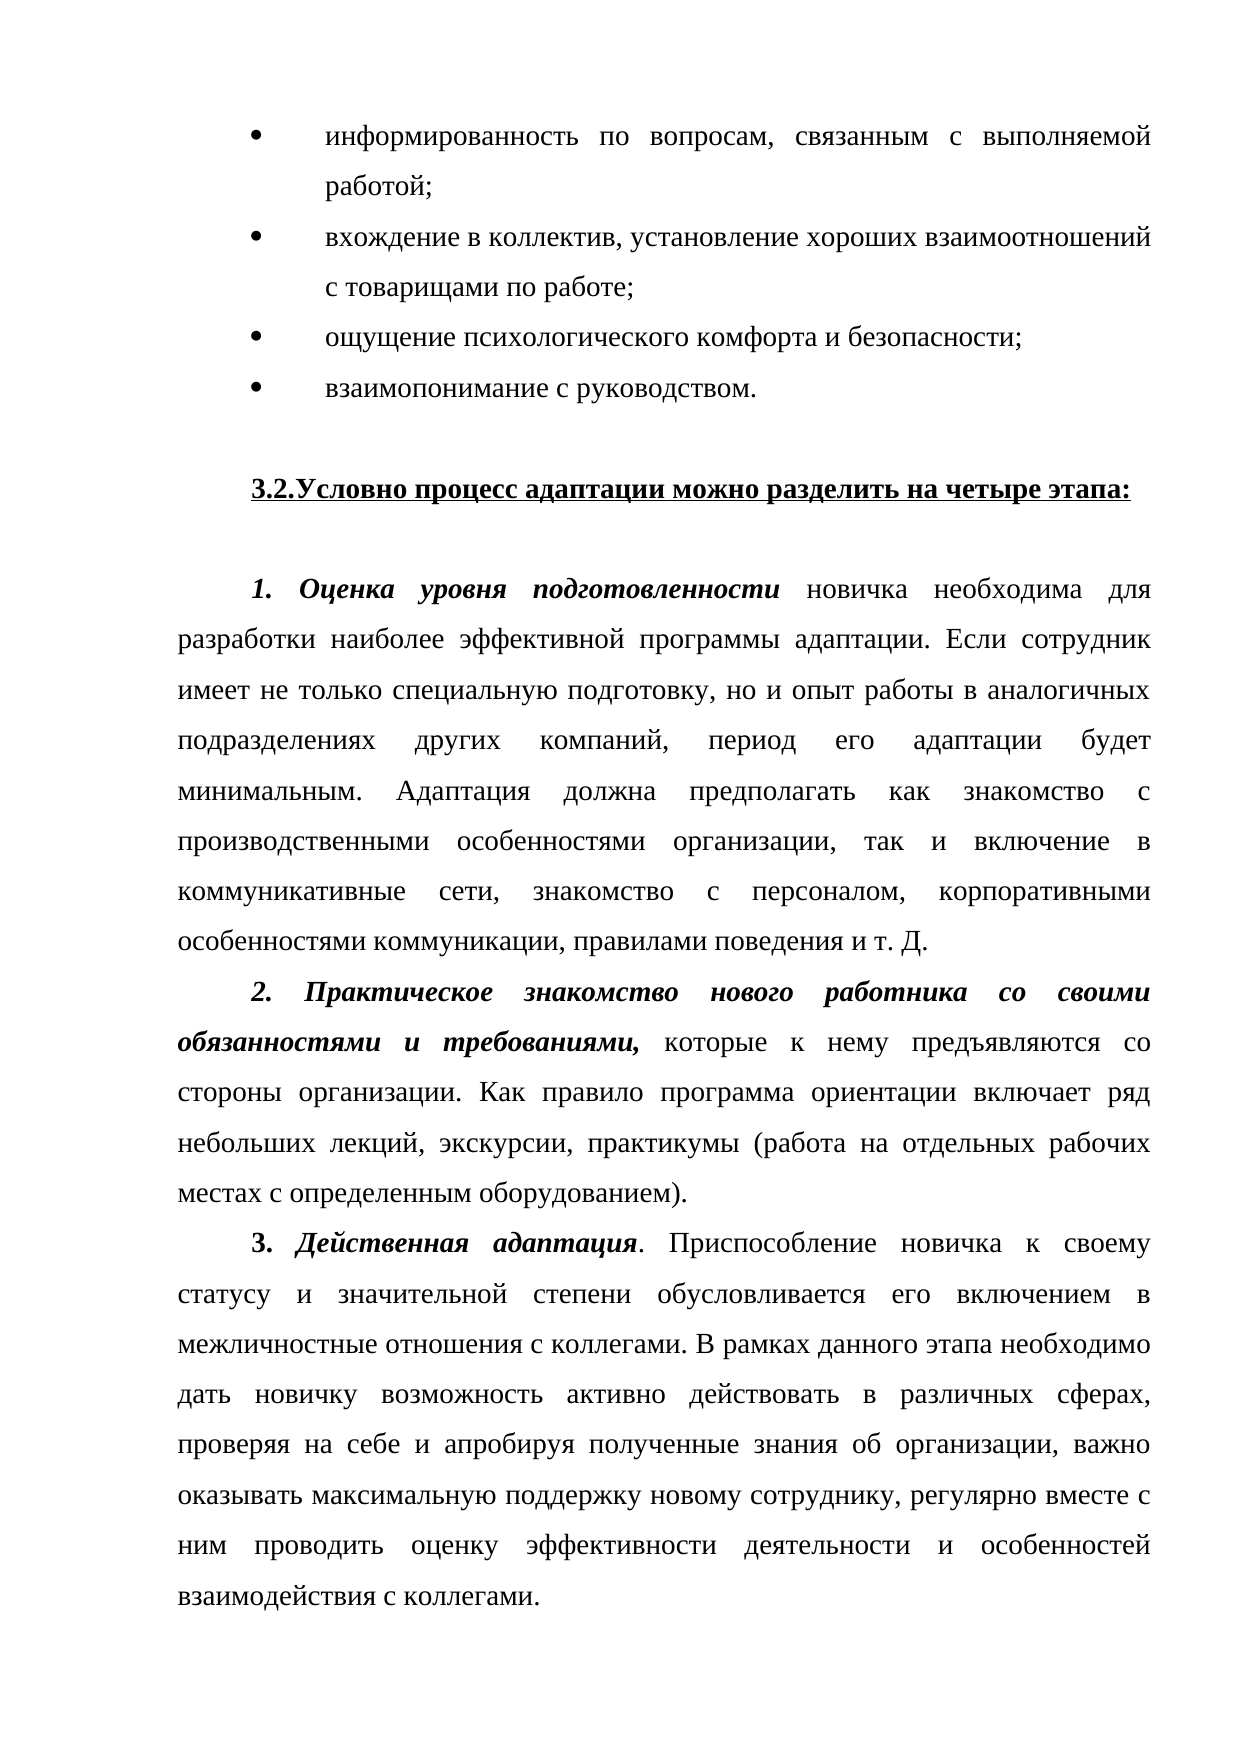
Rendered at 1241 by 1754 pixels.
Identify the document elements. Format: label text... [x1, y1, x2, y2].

text 3.2.Условно процесс адаптации можно разделить на четыре этапа: [177, 471, 1152, 504]
text 2. Практическое знакомство нового работника со своими обязанностями и требованиями, которые к нему предъявляются со стороны организации. Как правило программа ориентации включает ряд небольших лекций, экскурсии, практикумы (работа на отдельных рабочих местах с определенным оборудованием). [177, 974, 1152, 1209]
list информированность по вопросам, связанным с выполняемой работой; [251, 118, 1152, 202]
list взаимопонимание с руководством. [251, 370, 1152, 404]
list ощущение психологического комфорта и безопасности; [251, 319, 1152, 353]
text 3. Действенная адаптация. Приспособление новичка к своему статусу и значительной степени обусловливается его включением в межличностные отношения с коллегами. В рамках данного этапа необходимо дать новичку возможность активно действовать в различных сферах, проверяя на себе и апробируя полученные знания об организации, важно оказывать максимальную поддержку новому сотруднику, регулярно вместе с ним проводить оценку эффективности деятельности и особенностей взаимодействия с коллегами. [177, 1225, 1152, 1611]
text 1. Оценка уровня подготовленности новичка необходима для разработки наиболее эффективной программы адаптации. Если сотрудник имеет не только специальную подготовку, но и опыт работы в аналогичных подразделениях других компаний, период его адаптации будет минимальным. Адаптация должна предполагать как знакомство с производственными особенностями организации, так и включение в коммуникативные сети, знакомство с персоналом, корпоративными особенностями коммуникации, правилами поведения и т. Д. [177, 571, 1152, 957]
list вхождение в коллектив, установление хороших взаимоотношений с товарищами по работе; [251, 219, 1152, 303]
